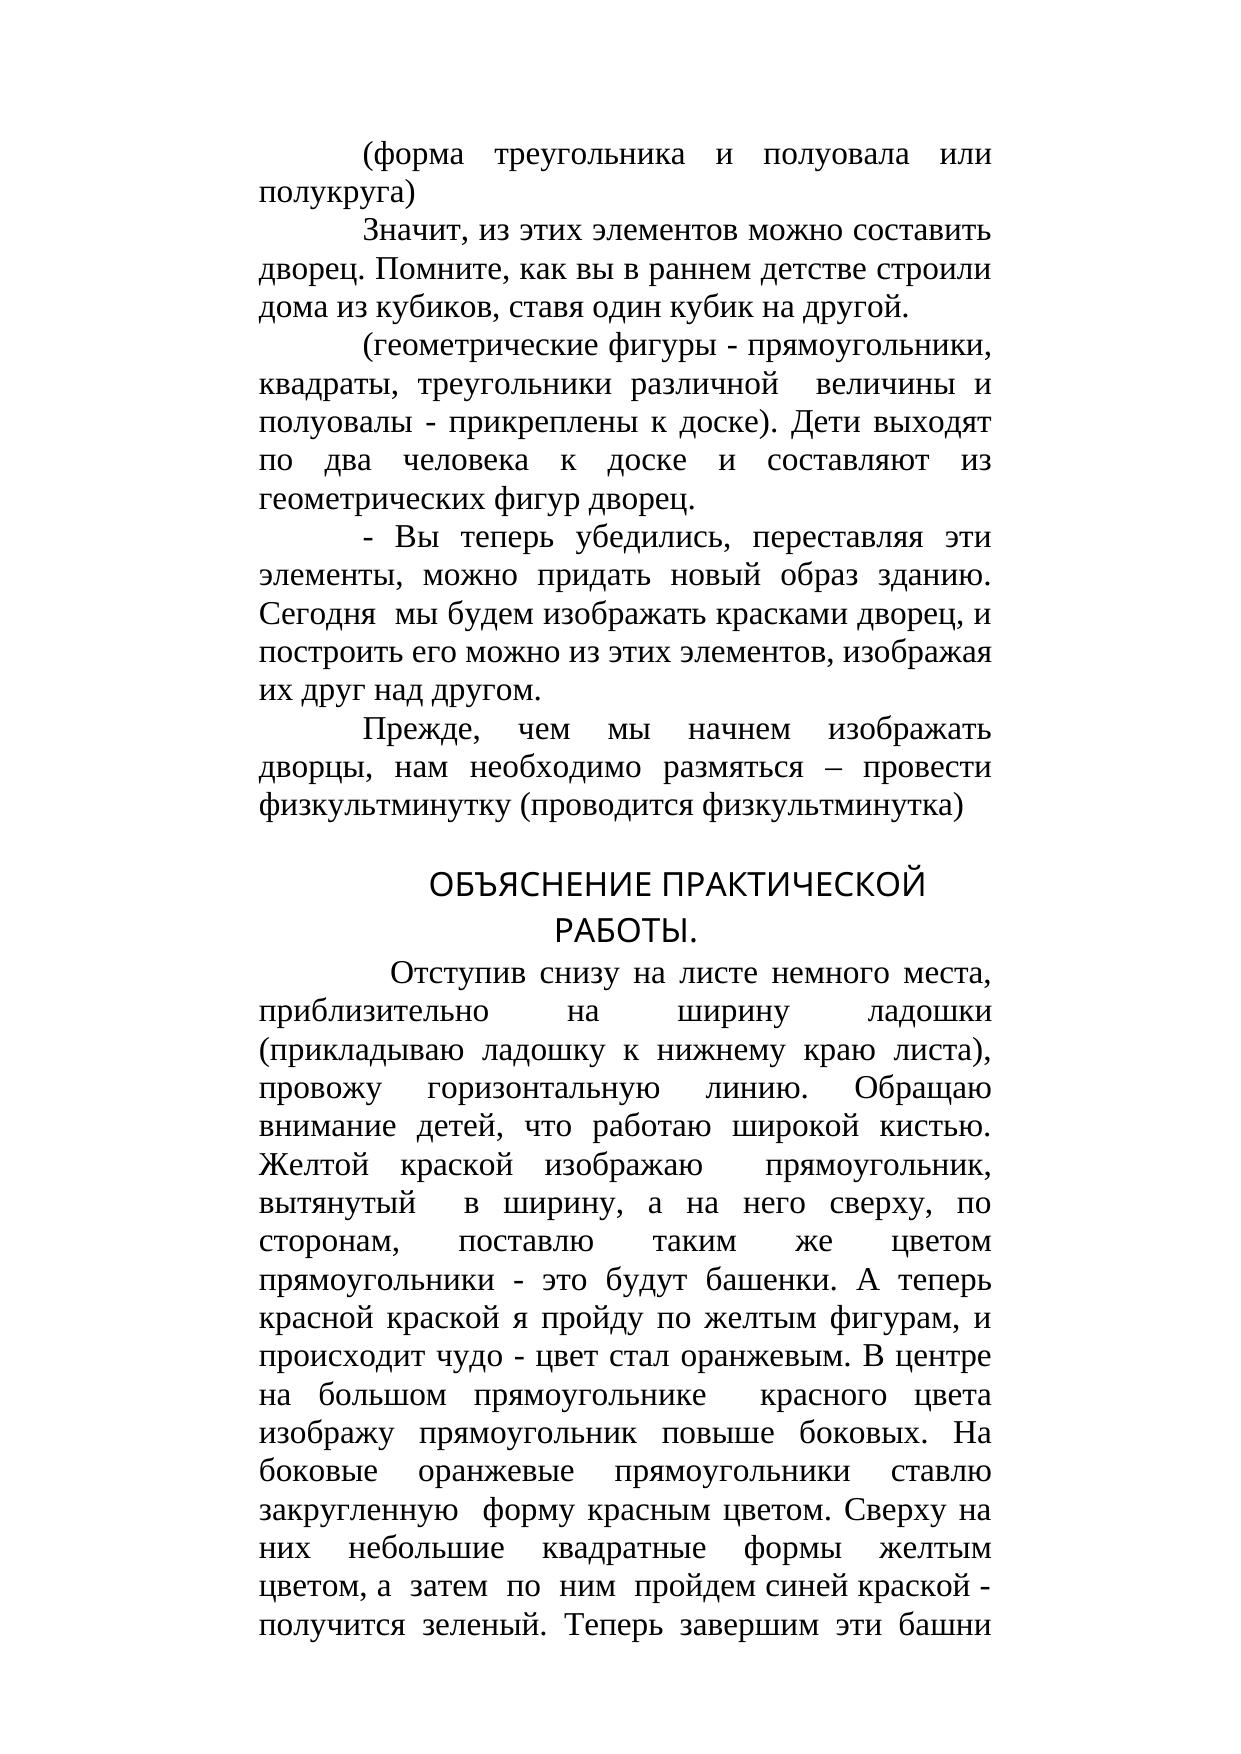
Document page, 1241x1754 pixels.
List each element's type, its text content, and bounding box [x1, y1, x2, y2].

text ОБЪЯСНЕНИЕ ПРАКТИЧЕСКОЙ РАБОТЫ. [259, 861, 992, 952]
text (геометрические фигуры - прямоугольники, квадраты, треугольники различной величины и полуовалы - прикреплены к доске). Дети выходят по два человека к доске и составляют из геометрических фигур дворец. [259, 324, 992, 516]
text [259, 952, 992, 1642]
text (форма треугольника и полуовала или полукруга) [259, 133, 992, 209]
text - Вы теперь убедились, переставляя эти элементы, можно придать новый образ зданию. Сегодня мы будем изображать красками дворец, и построить его можно из этих элементов, изображая их друг над другом. [259, 516, 992, 708]
text Прежде, чем мы начнем изображать дворцы, нам необходимо размяться – провести физкультминутку (проводится физкультминутка) [259, 708, 992, 823]
text Значит, из этих элементов можно составить дворец. Помните, как вы в раннем детстве строили дома из кубиков, ставя один кубик на другой. [259, 209, 992, 324]
